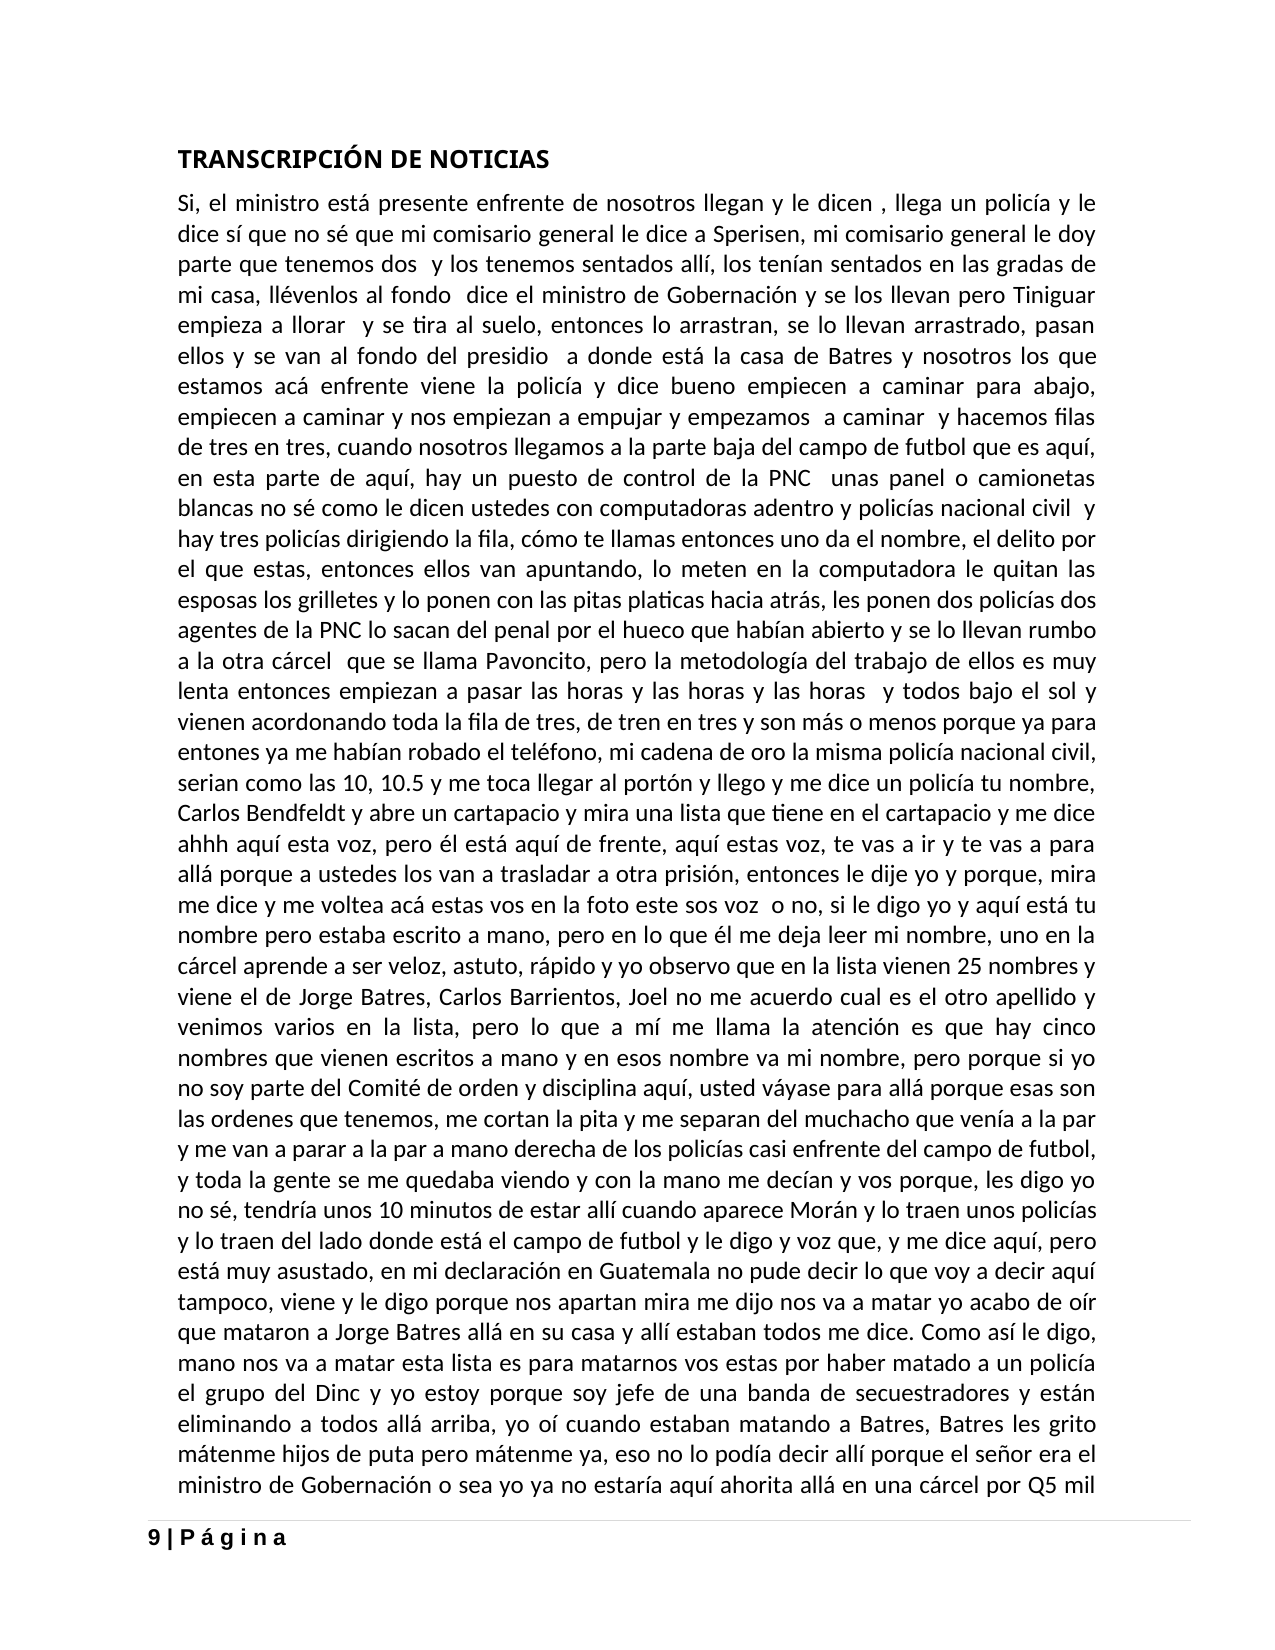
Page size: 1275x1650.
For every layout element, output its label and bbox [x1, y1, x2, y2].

text [177, 187, 1098, 1499]
